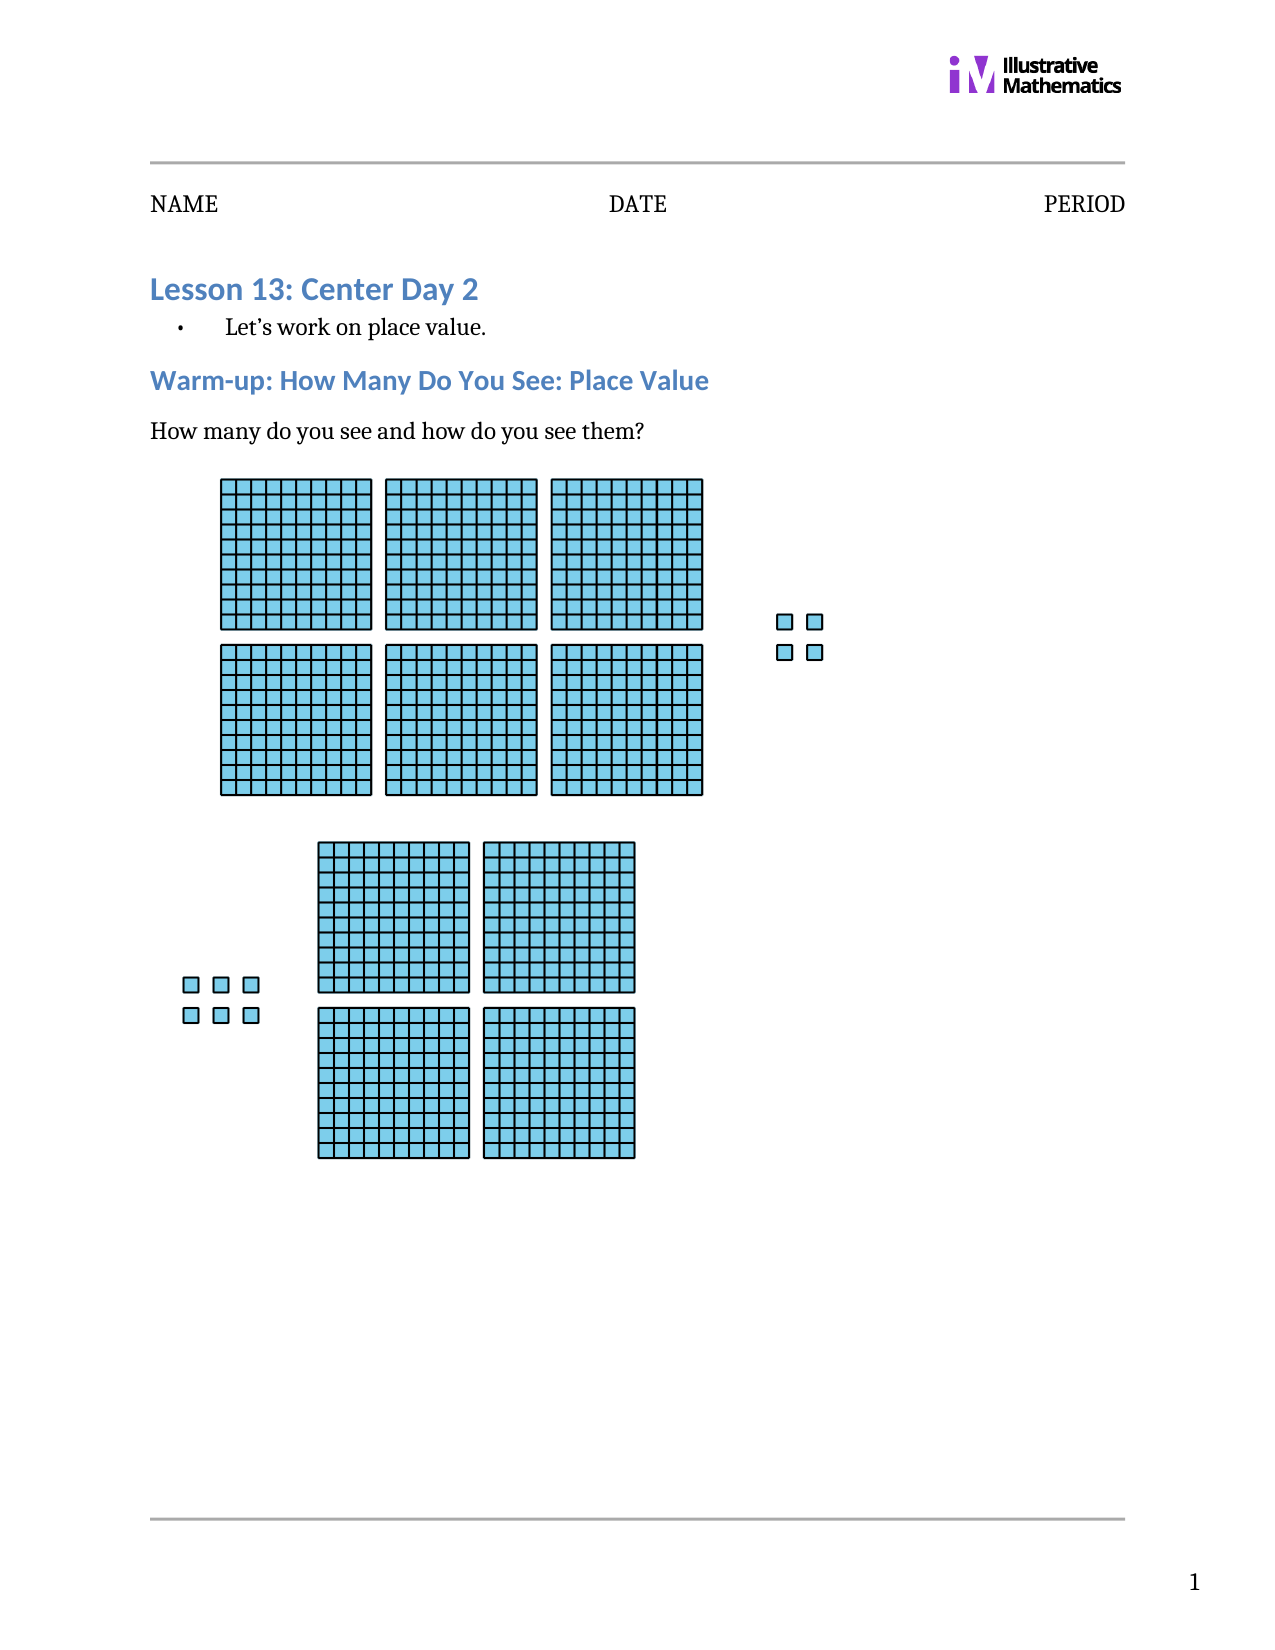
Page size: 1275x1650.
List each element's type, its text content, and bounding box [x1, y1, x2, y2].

picture [168, 828, 657, 1173]
text How many do you see and how do you see them? [150, 417, 1125, 446]
subtitle Lesson 13: Center Day 2 [150, 268, 1125, 309]
list Let’s work on place value. [175, 313, 1125, 342]
picture [949, 55, 1121, 93]
picture [168, 464, 900, 810]
subtitle Warm-up: How Many Do You See: Place Value [150, 362, 1125, 398]
